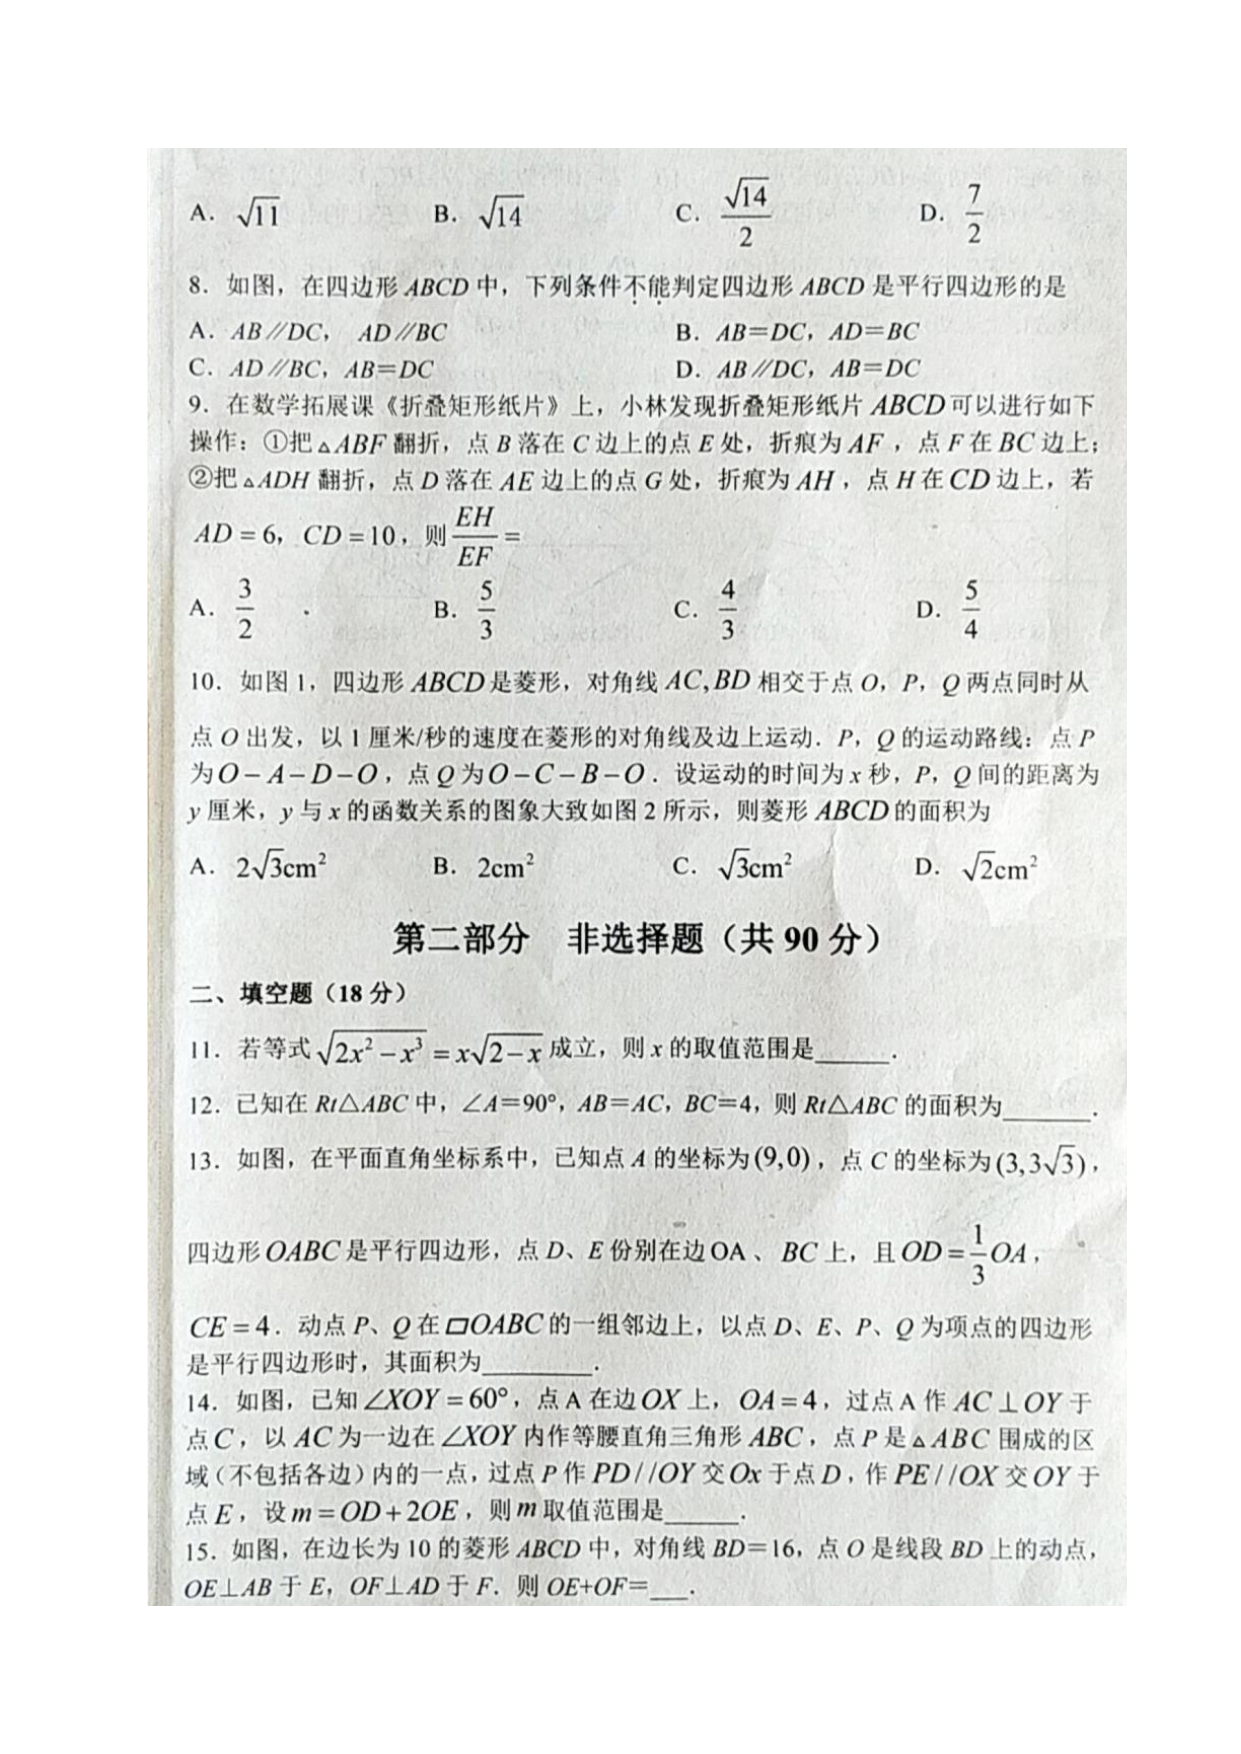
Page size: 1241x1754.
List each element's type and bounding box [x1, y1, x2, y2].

picture [147, 148, 1127, 1606]
